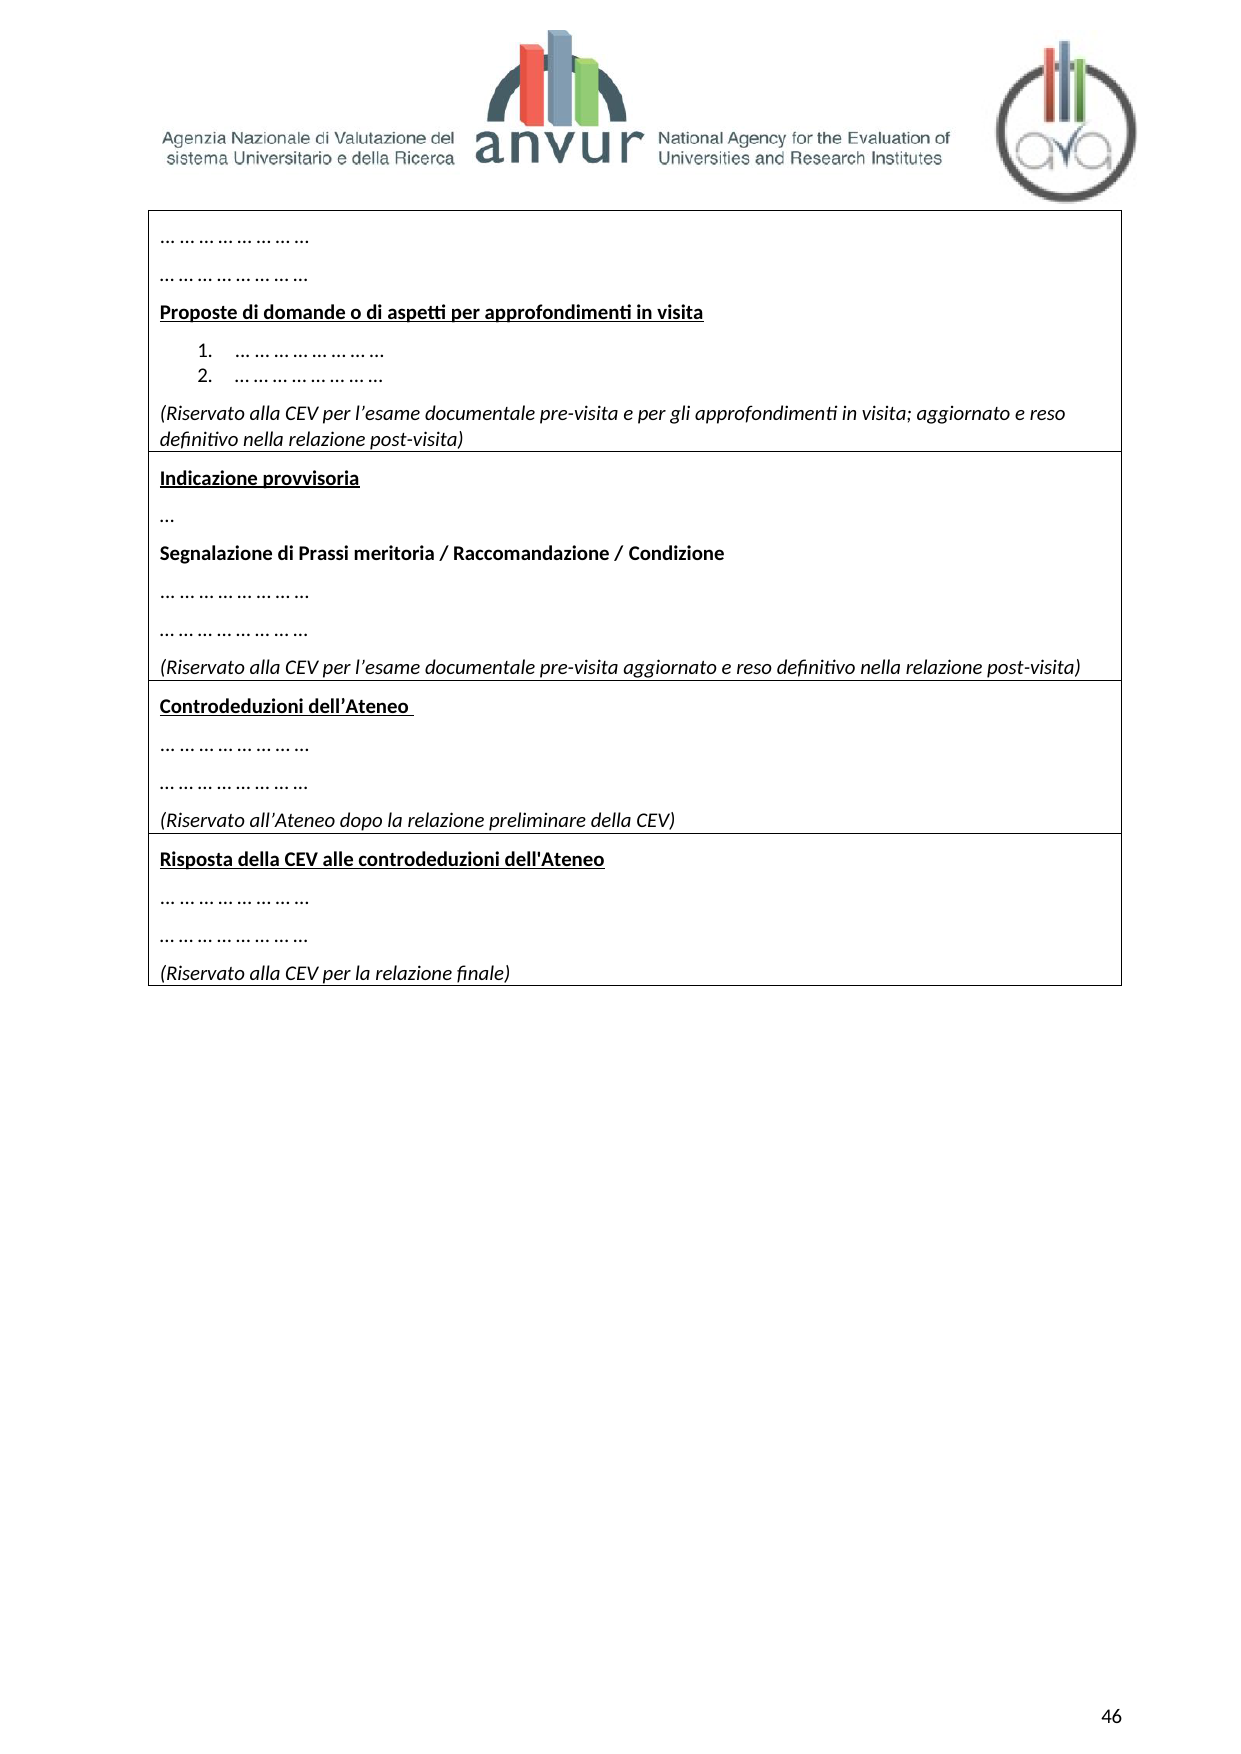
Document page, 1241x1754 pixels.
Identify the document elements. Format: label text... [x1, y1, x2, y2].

table_cell Indicazione provvisoria … Segnalazione di Prassi meritoria / Raccomandazione / Condizione ... … … … … … … … … … … … … … … … (Riservato alla CEV per l’esame documentale pre-visita aggiornato e reso definitivo nella relazione post-visita) [149, 452, 1121, 680]
table_cell Controdeduzioni dell’Ateneo ... … … … … … … … … … … … … … … … (Riservato all’Ateneo dopo la relazione preliminare della CEV) [149, 681, 1121, 832]
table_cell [149, 211, 1121, 451]
table_cell Risposta della CEV alle controdeduzioni dell'Ateneo ... … … … … … … … … … … … … … … … (Riservato alla CEV per la relazione finale) [149, 834, 1121, 985]
